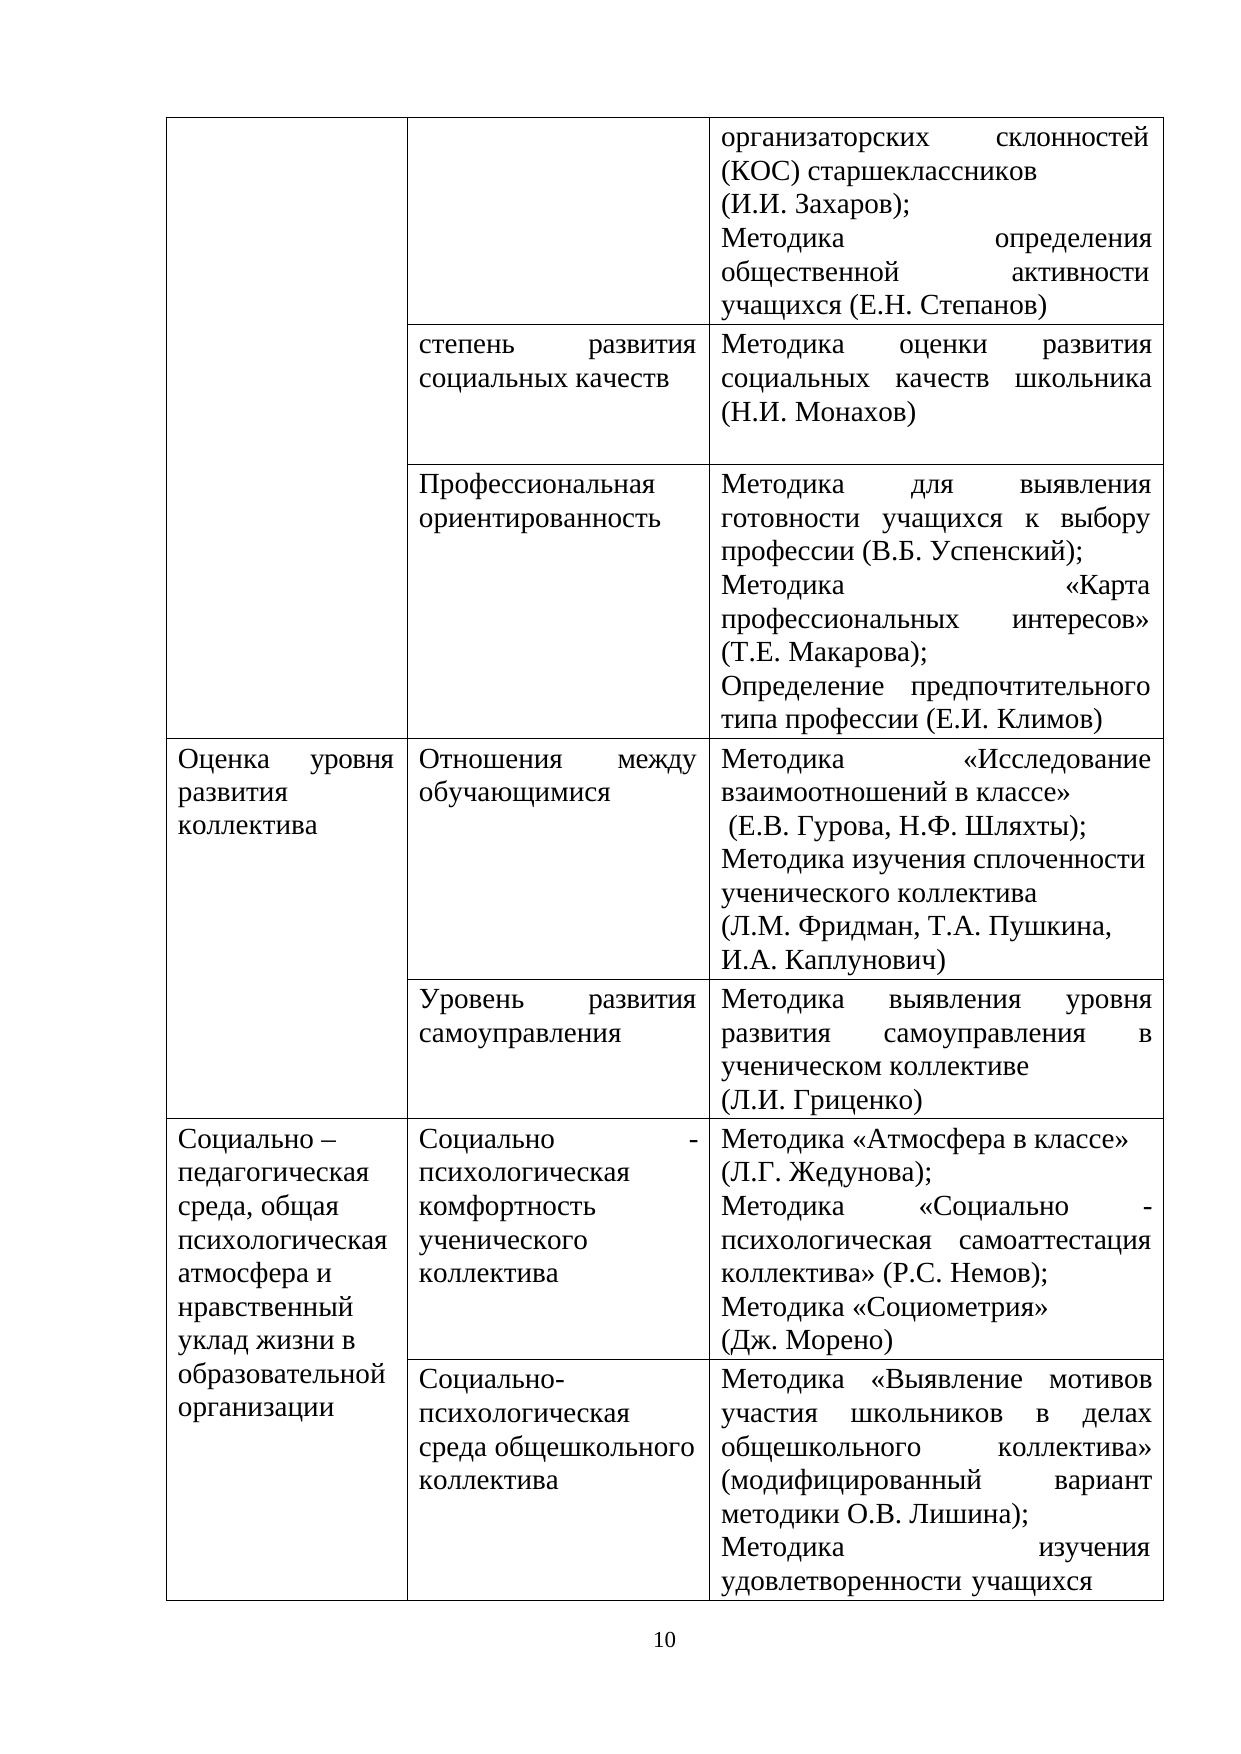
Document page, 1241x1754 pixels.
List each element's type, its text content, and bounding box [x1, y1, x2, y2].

table_cell Методика для выявления готовности учащихся к выбору профессии (В.Б. Успенский); Методика «Карта профессиональных интересов» (Т.Е. Макарова); Определение предпочтительного типа профессии (Е.И. Климов) [710, 465, 1163, 738]
table_header [408, 118, 709, 324]
table_cell Уровень развития самоуправления [408, 980, 709, 1118]
table_cell Методика «Атмосфера в классе» (Л.Г. Жедунова); Методика «Социально - психологическая самоаттестация коллектива» (Р.С. Немов); Методика «Социометрия» (Дж. Морено) [710, 1119, 1163, 1359]
table_cell Социально- психологическая среда общешкольного коллектива [408, 1360, 709, 1600]
table_cell Методика выявления уровня развития самоуправления в ученическом коллективе (Л.И. Гриценко) [710, 980, 1163, 1118]
table_cell Методика «Выявление мотивов участия школьников в делах общешкольного коллектива» (модифицированный вариант методики О.В. Лишина); Методика изучения удовлетворенности учащихся [710, 1360, 1163, 1600]
table_header организаторских склонностей (КОС) старшеклассников (И.И. Захаров); Методика определения общественной активности учащихся (Е.Н. Степанов) [710, 118, 1163, 324]
table_cell Методика «Исследование взаимоотношений в классе» (Е.В. Гурова, Н.Ф. Шляхты); Методика изучения сплоченности ученического коллектива (Л.М. Фридман, Т.А. Пушкина, И.А. Каплунович) [710, 739, 1163, 978]
table_cell Отношения между обучающимися [408, 739, 709, 978]
table_cell Профессиональная ориентированность [408, 465, 709, 738]
table_cell Социально – педагогическая среда, общая психологическая атмосфера и нравственный уклад жизни в образовательной организации [167, 1119, 407, 1600]
table_cell Социально - психологическая комфортность ученического коллектива [408, 1119, 709, 1359]
table_header [167, 118, 407, 738]
table_cell Оценка уровня развития коллектива [167, 739, 407, 1118]
table_cell степень развития социальных качеств [408, 325, 709, 464]
table_cell Методика оценки развития социальных качеств школьника (Н.И. Монахов) [710, 325, 1163, 464]
